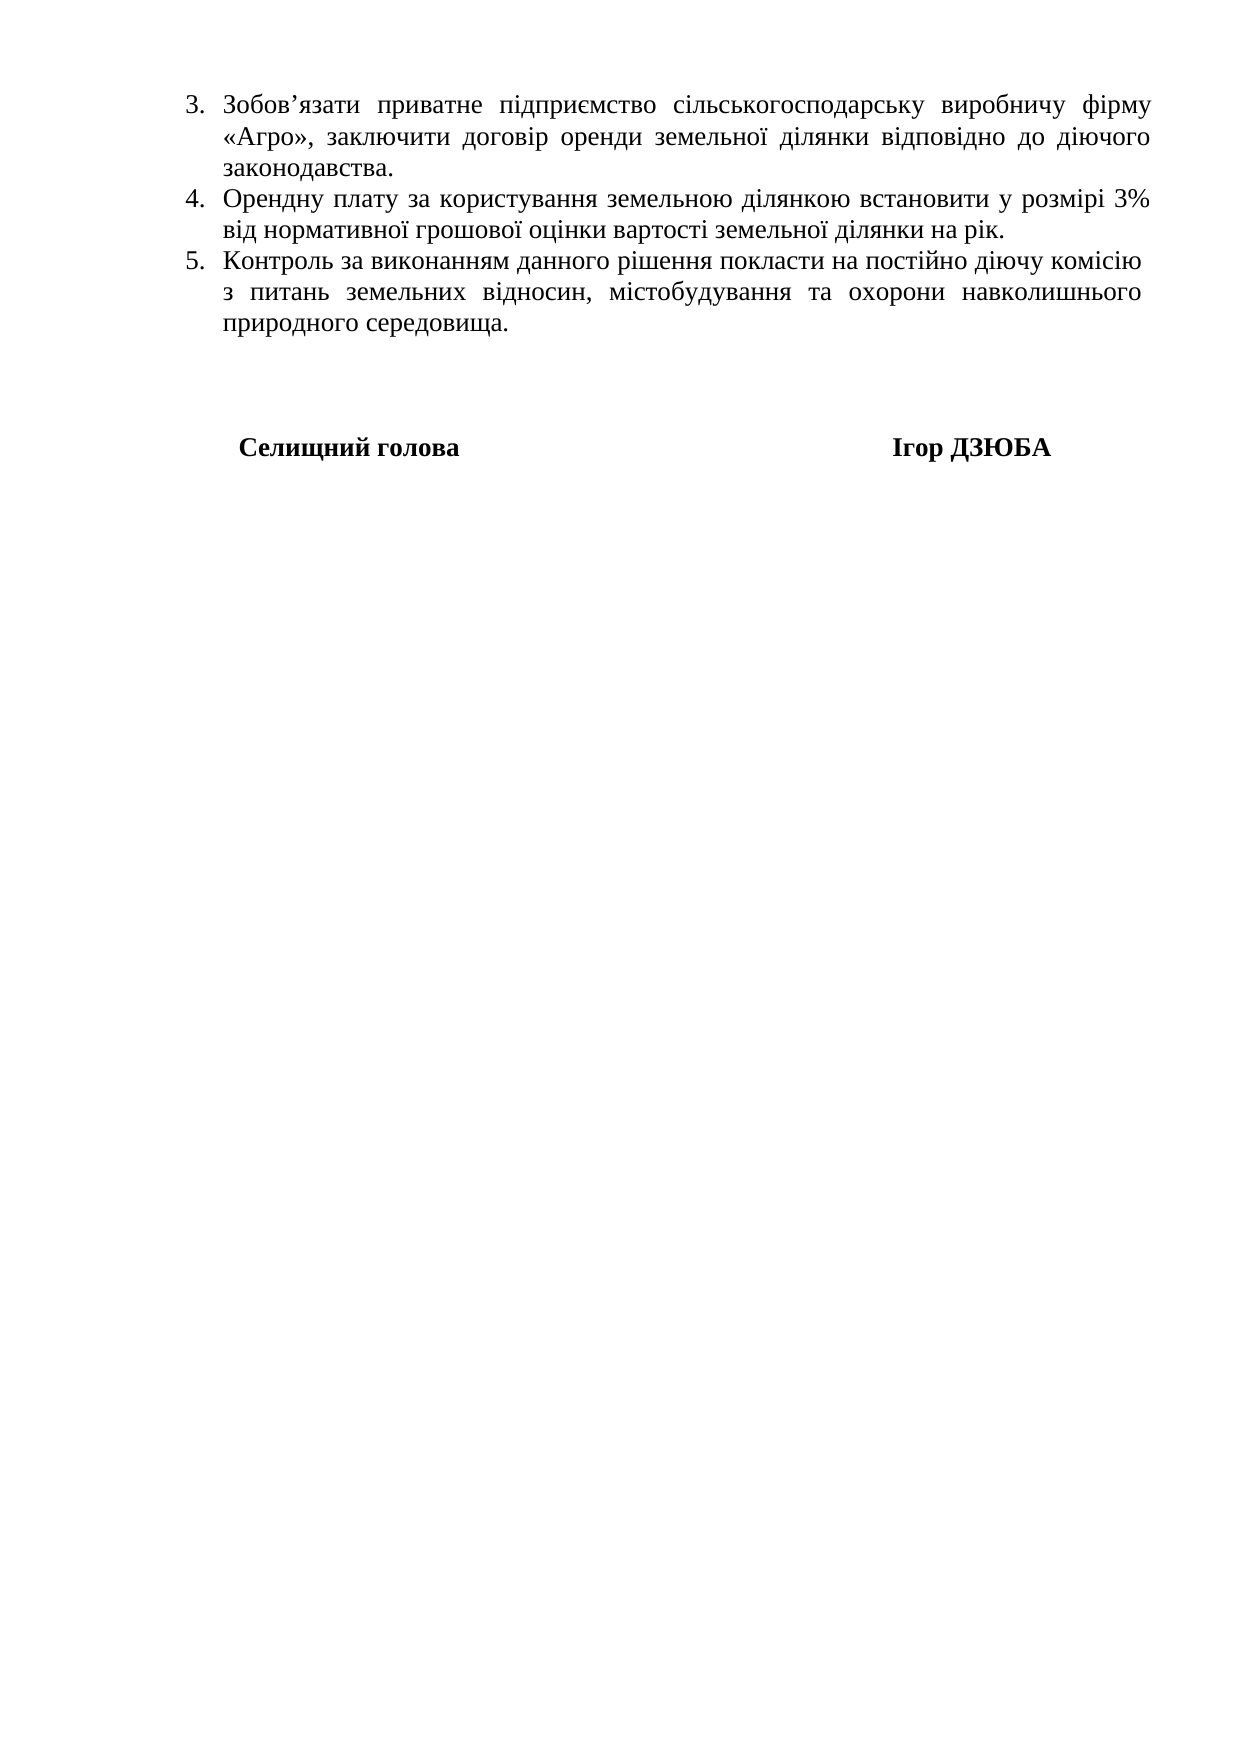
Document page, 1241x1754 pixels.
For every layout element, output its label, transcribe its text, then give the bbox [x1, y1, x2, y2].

list Зобов’язати приватне підприємство сільськогосподарську виробничу фірму «Агро», заключити договір оренди земельної ділянки відповідно до діючого законодавства. [185, 88, 1152, 182]
text Селищний голова Ігор ДЗЮБА [148, 431, 1143, 462]
list Орендну плату за користування земельною ділянкою встановити у розмірі 3% від нормативної грошової оцінки вартості земельної ділянки на рік. [185, 182, 1152, 244]
list Контроль за виконанням данного рішення покласти на постійно діючу комісію з питань земельних відносин, містобудування та охорони навколишнього природного середовища. [185, 244, 1143, 338]
